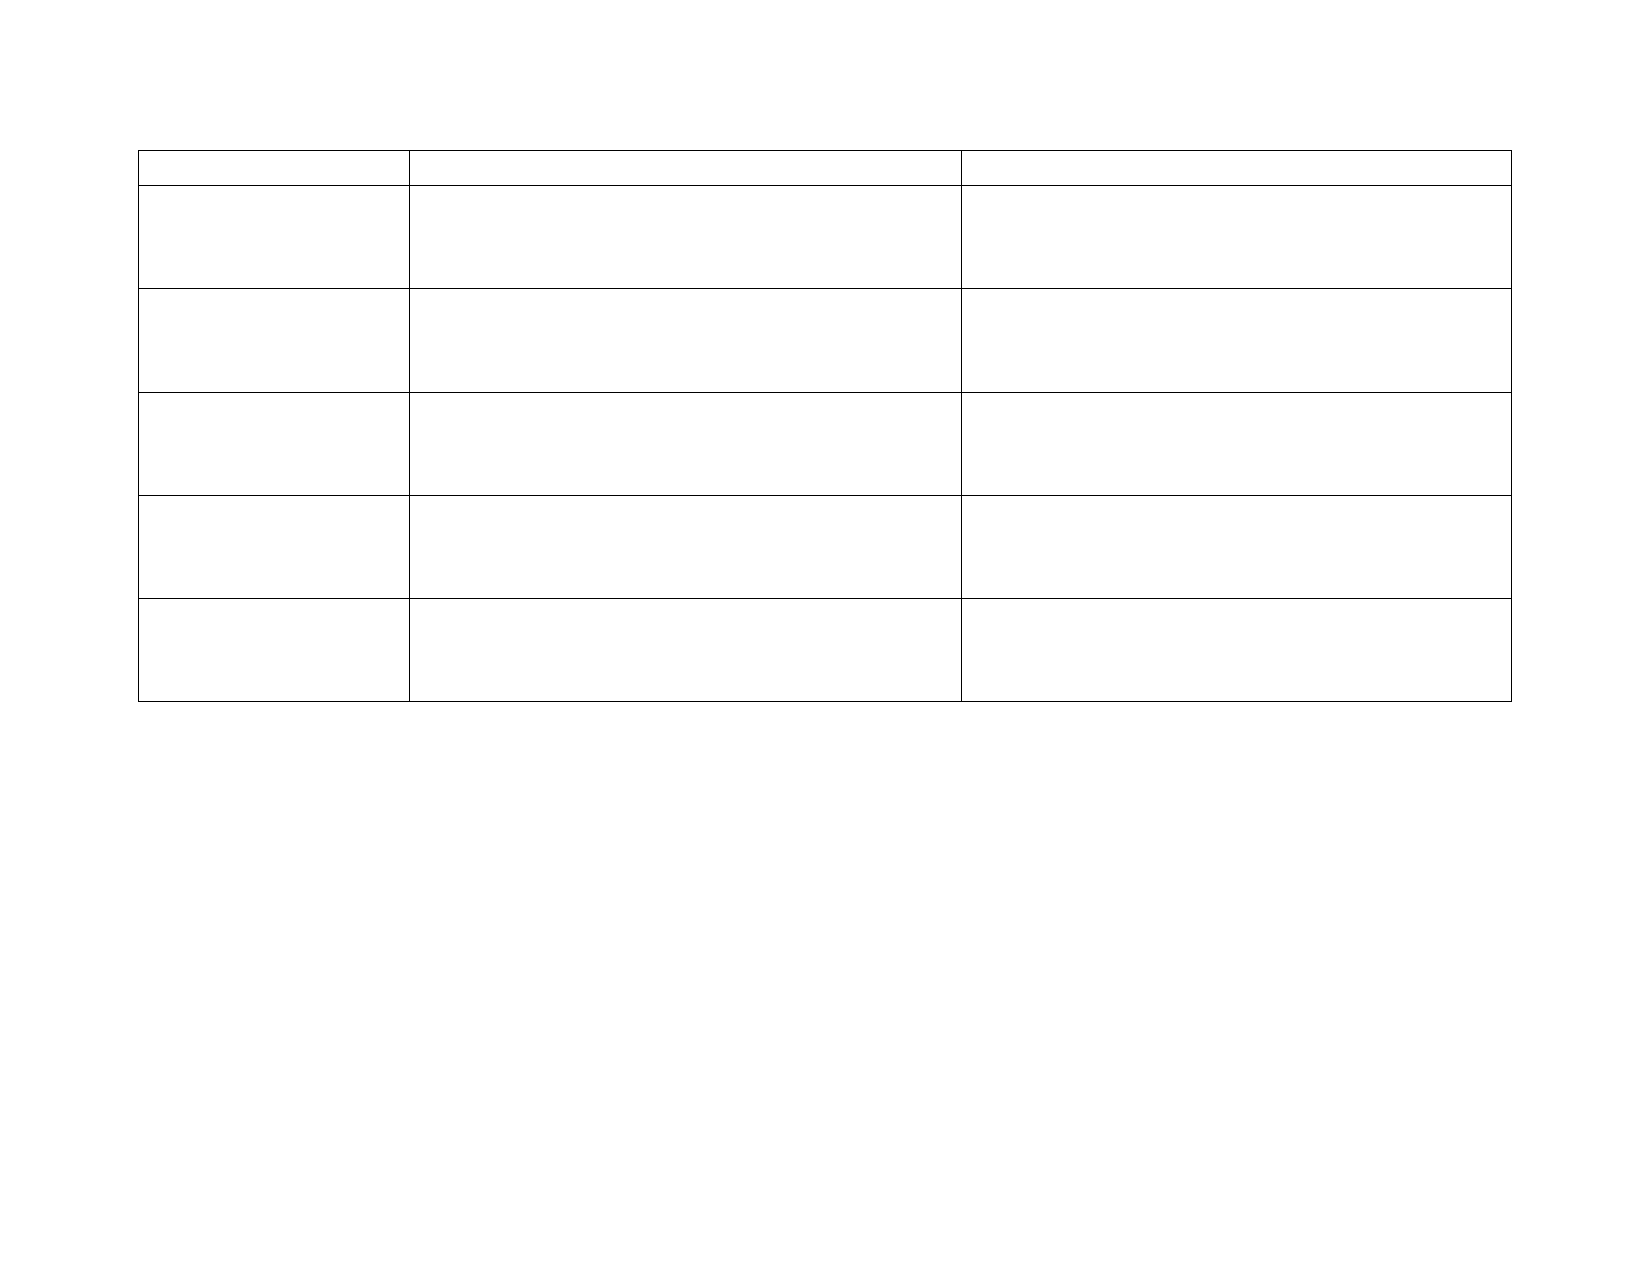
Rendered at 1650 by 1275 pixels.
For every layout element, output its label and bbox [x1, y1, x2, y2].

table_cell [962, 289, 1511, 392]
table_cell [410, 393, 961, 495]
table_cell [410, 599, 961, 701]
table_cell [139, 186, 409, 288]
table_cell [410, 289, 961, 392]
table_cell [962, 599, 1511, 701]
table_cell [962, 393, 1511, 495]
table_cell [410, 186, 961, 288]
table_cell [962, 186, 1511, 288]
table_cell [139, 496, 409, 598]
table_cell [962, 496, 1511, 598]
table_cell [139, 151, 409, 185]
table_cell [410, 151, 961, 185]
table_cell [962, 151, 1511, 185]
table_cell [139, 289, 409, 392]
table_cell [139, 599, 409, 701]
table_cell [139, 393, 409, 495]
table_cell [410, 496, 961, 598]
